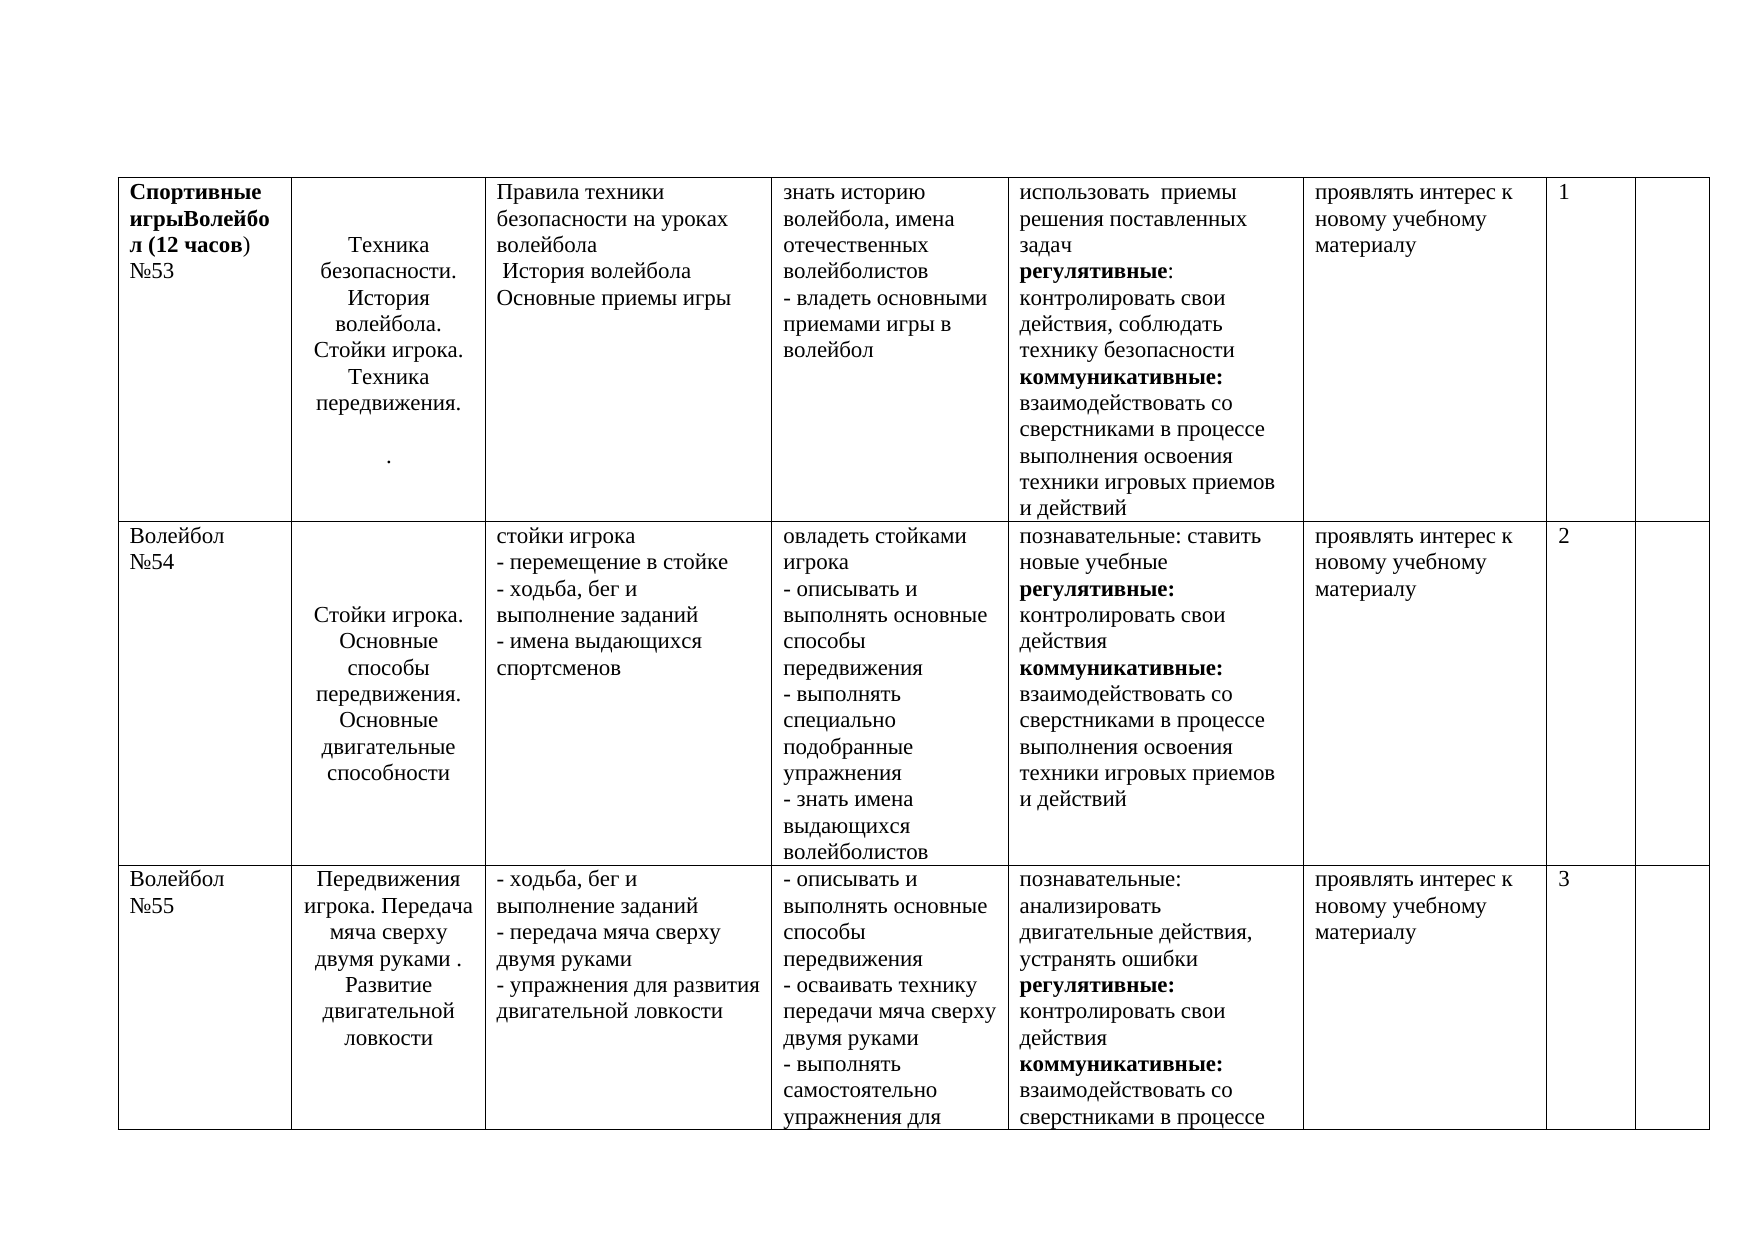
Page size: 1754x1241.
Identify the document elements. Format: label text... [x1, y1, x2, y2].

table_cell овладеть стойками игрока - описывать и выполнять основные способы передвижения - выполнять специально подобранные упражнения - знать имена выдающихся волейболистов [772, 522, 1008, 864]
table_cell 2 [1547, 522, 1635, 864]
table_header проявлять интерес к новому учебному материалу [1304, 178, 1546, 521]
table_cell проявлять интерес к новому учебному материалу [1304, 522, 1546, 864]
table_header [1636, 178, 1709, 521]
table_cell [772, 866, 1008, 1129]
table_cell Волейбол №55 [119, 866, 291, 1129]
table_cell Стойки игрока. Основные способы передвижения. Основные двигательные способности [292, 522, 485, 864]
table_cell Волейбол №54 [119, 522, 291, 864]
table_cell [292, 866, 485, 1129]
table_header Спортивные игрыВолейбол (12 часов) №53 [119, 178, 291, 521]
table_header знать историю волейбола, имена отечественных волейболистов - владеть основными приемами игры в волейбол [772, 178, 1008, 521]
table_header 1 [1547, 178, 1635, 521]
table_cell познавательные: ставить новые учебные регулятивные: контролировать свои действия коммуникативные: взаимодействовать со сверстниками в процессе выполнения освоения техники игровых приемов и действий [1009, 522, 1303, 864]
table_header использовать приемы решения поставленных задач регулятивные: контролировать свои действия, соблюдать технику безопасности коммуникативные: взаимодействовать со сверстниками в процессе выполнения освоения техники игровых приемов и действий [1009, 178, 1303, 521]
table_cell 3 [1547, 866, 1635, 1129]
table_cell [486, 866, 771, 1129]
table_cell [1636, 866, 1709, 1129]
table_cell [1304, 866, 1546, 1129]
table_cell [1636, 522, 1709, 864]
table_header Правила техники безопасности на уроках волейбола История волейбола Основные приемы игры [486, 178, 771, 521]
table_cell стойки игрока - перемещение в стойке - ходьба, бег и выполнение заданий - имена выдающихся спортсменов [486, 522, 771, 864]
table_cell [1009, 866, 1303, 1129]
table_header Техника безопасности. История волейбола. Стойки игрока. Техника передвижения. . [292, 178, 485, 521]
